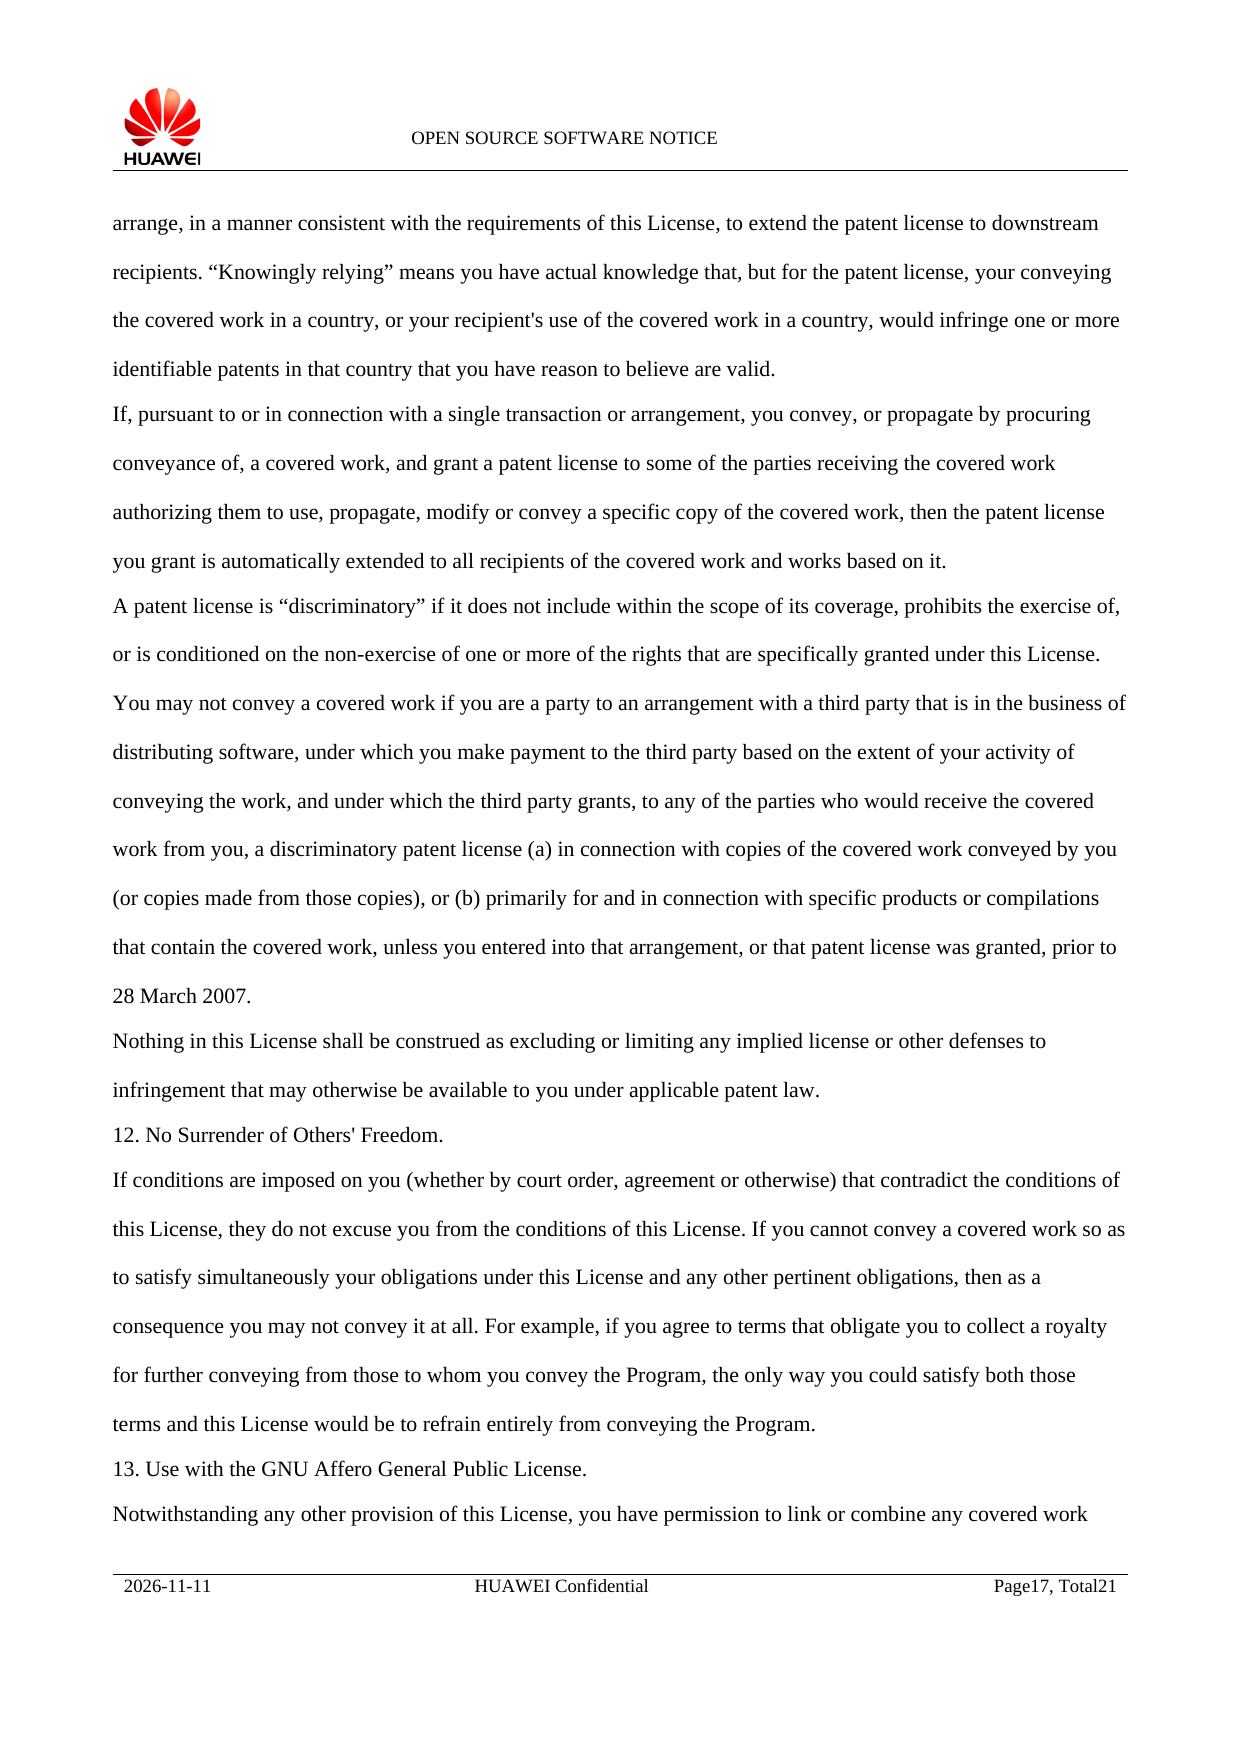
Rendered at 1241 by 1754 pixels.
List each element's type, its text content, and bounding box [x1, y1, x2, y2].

text If, pursuant to or in connection with a single transaction or arrangement, you convey, or propagate by procuring conveyance of, a covered work, and grant a patent license to some of the parties receiving the covered work authorizing them to use, propagate, modify or convey a specific copy of the covered work, then the patent license you grant is automatically extended to all recipients of the covered work and works based on it. [112, 398, 1128, 576]
text 12. No Surrender of Others' Freedom. [112, 1118, 1128, 1151]
picture [124, 88, 201, 165]
text Nothing in this License shall be construed as excluding or limiting any implied license or other defenses to infringement that may otherwise be available to you under applicable patent law. [112, 1024, 1128, 1105]
text If conditions are imposed on you (whether by court order, agreement or otherwise) that contradict the conditions of this License, they do not excuse you from the conditions of this License. If you cannot convey a covered work so as to satisfy simultaneously your obligations under this License and any other pertinent obligations, then as a consequence you may not convey it at all. For example, if you agree to terms that obligate you to collect a royalty for further conveying from those to whom you convey the Program, the only way you could satisfy both those terms and this License would be to refrain entirely from conveying the Program. [112, 1163, 1128, 1439]
text 13. Use with the GNU Affero General Public License. [112, 1452, 1128, 1484]
text A patent license is “discriminatory” if it does not include within the scope of its coverage, prohibits the exercise of, or is conditioned on the non-exercise of one or more of the rights that are specifically granted under this License. You may not convey a covered work if you are a party to an arrangement with a third party that is in the business of distributing software, under which you make payment to the third party based on the extent of your activity of conveying the work, and under which the third party grants, to any of the parties who would receive the covered work from you, a discriminatory patent license (a) in connection with copies of the covered work conveyed by you (or copies made from those copies), or (b) primarily for and in connection with specific products or compilations that contain the covered work, unless you entered into that arrangement, or that patent license was granted, prior to 28 March 2007. [112, 589, 1128, 1012]
